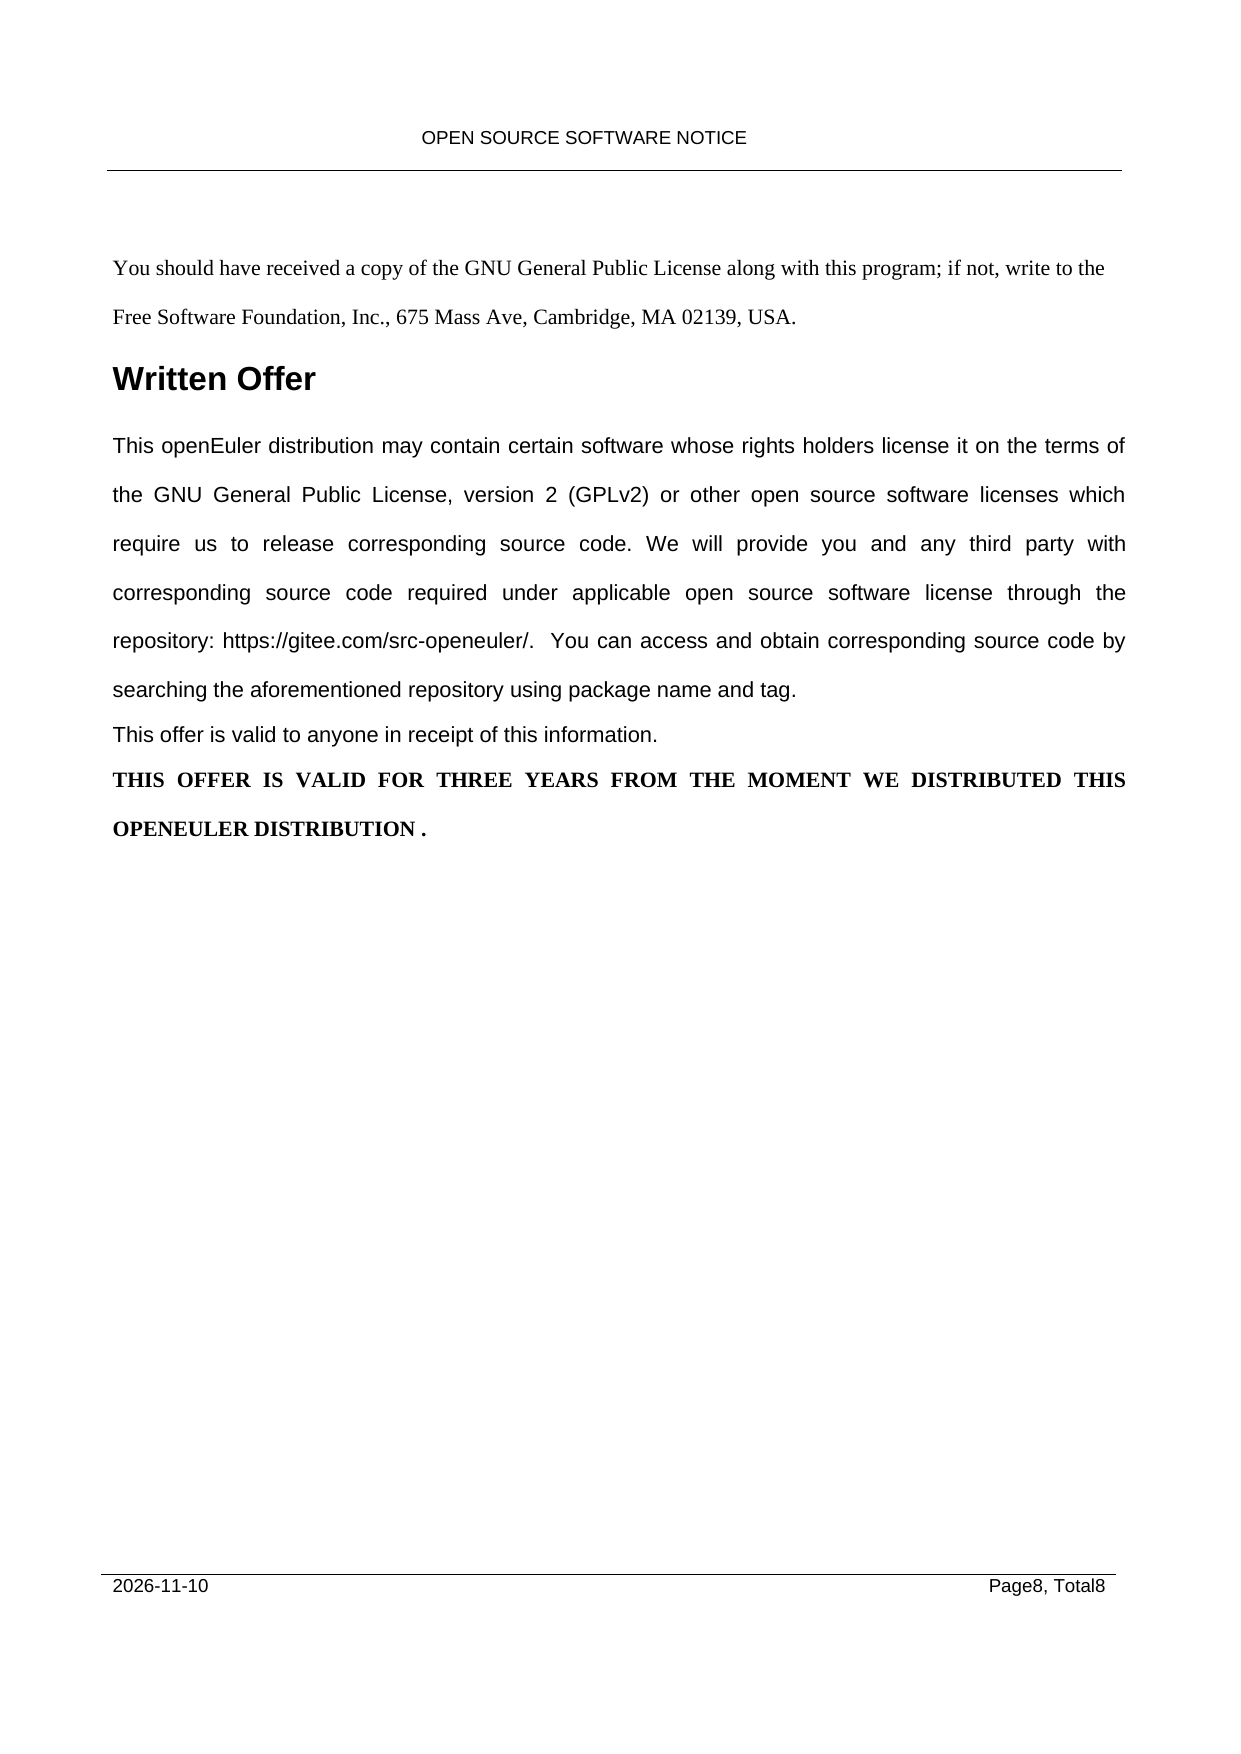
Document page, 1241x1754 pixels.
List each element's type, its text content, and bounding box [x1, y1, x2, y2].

text This openEuler distribution may contain certain software whose rights holders license it on the terms of the GNU General Public License, version 2 (GPLv2) or other open source software licenses which require us to release corresponding source code. We will provide you and any third party with corresponding source code required under applicable open source software license through the repository: https://gitee.com/src-openeuler/. You can access and obtain corresponding source code by searching the aforementioned repository using package name and tag. [112, 429, 1128, 706]
text Written Offer [112, 345, 1128, 410]
text You should have received a copy of the GNU General Public License along with this program; if not, write to the Free Software Foundation, Inc., 675 Mass Ave, Cambridge, MA 02139, USA. [112, 251, 1128, 333]
text This offer is valid to anyone in receipt of this information. [112, 718, 1128, 751]
text THIS OFFER IS VALID FOR THREE YEARS FROM THE MOMENT WE DISTRIBUTED THIS OPENEULER DISTRIBUTION . [112, 763, 1128, 845]
